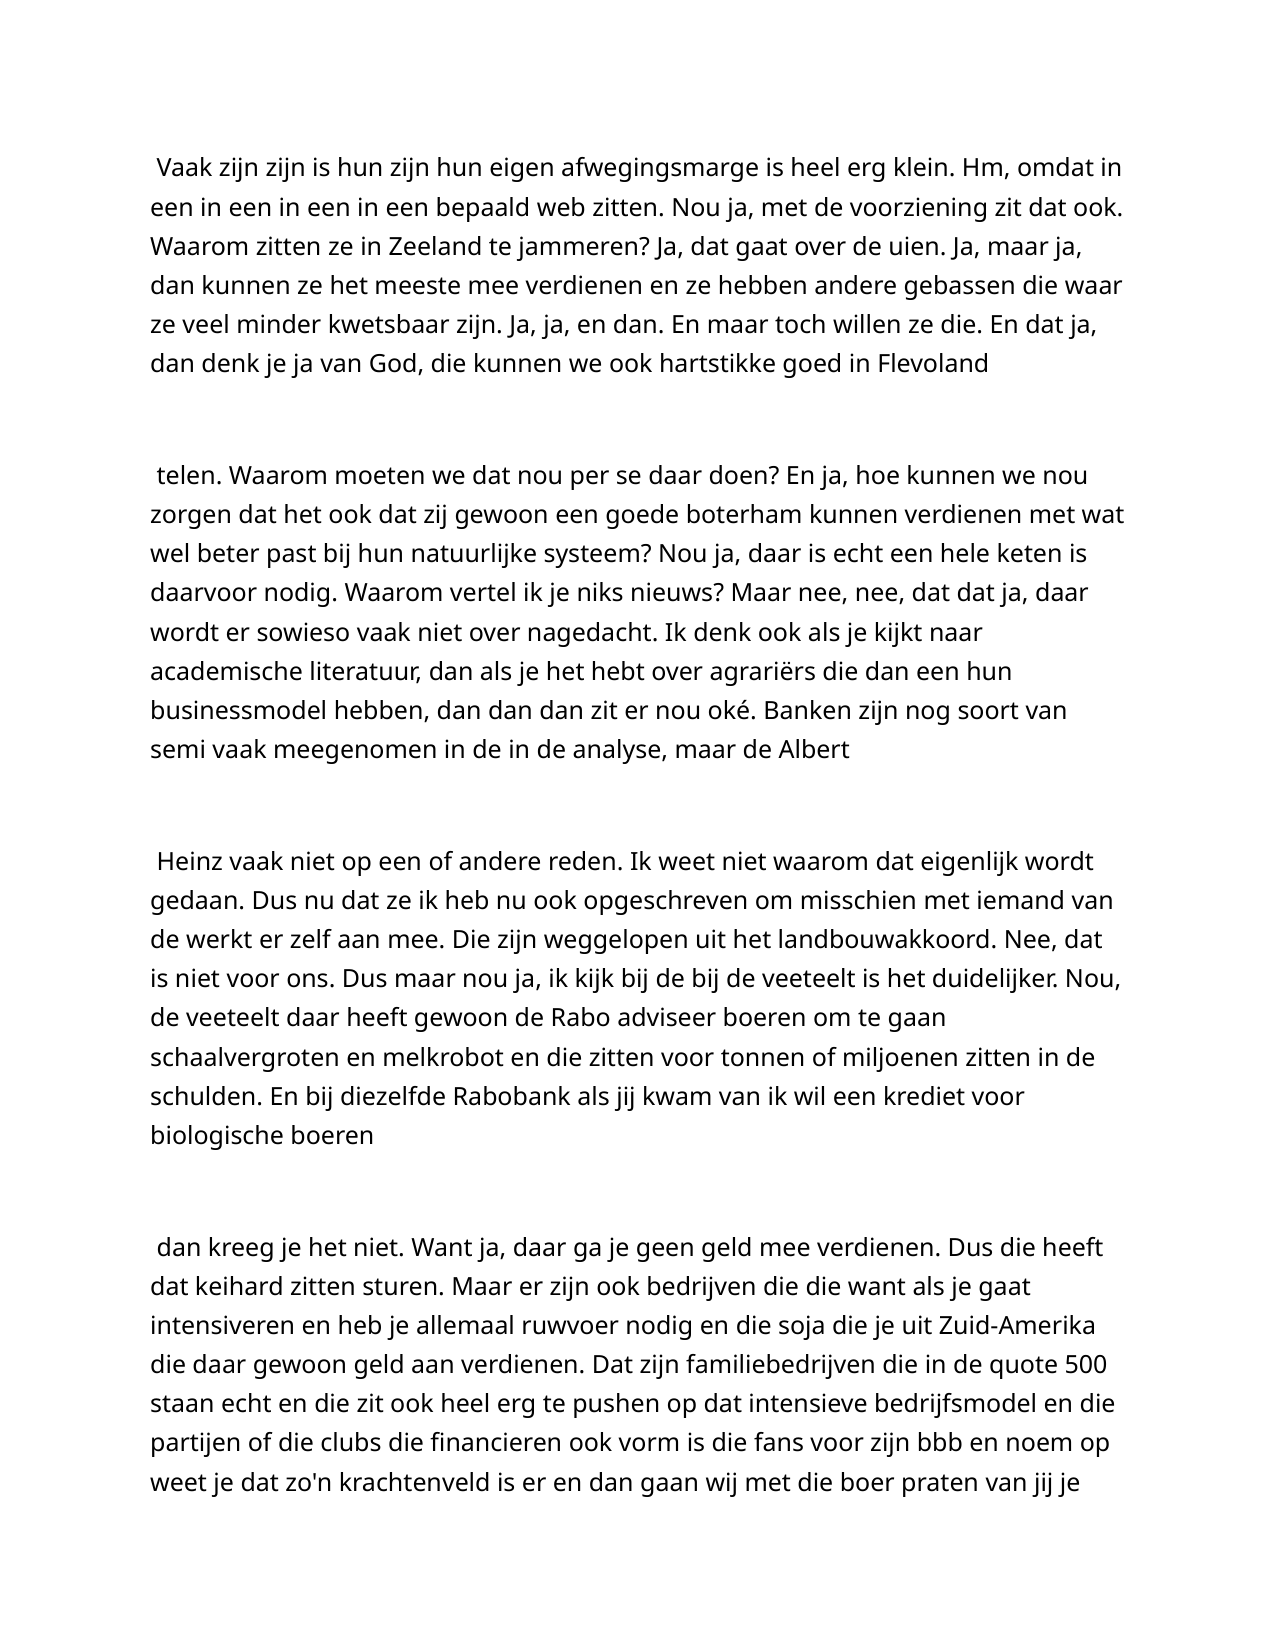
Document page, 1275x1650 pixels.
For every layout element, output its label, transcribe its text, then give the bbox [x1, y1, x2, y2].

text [150, 1229, 1125, 1498]
text Heinz vaak niet op een of andere reden. Ik weet niet waarom dat eigenlijk wordt gedaan. Dus nu dat ze ik heb nu ook opgeschreven om misschien met iemand van de werkt er zelf aan mee. Die zijn weggelopen uit het landbouwakkoord. Nee, dat is niet voor ons. Dus maar nou ja, ik kijk bij de bij de veeteelt is het duidelijker. Nou, de veeteelt daar heeft gewoon de Rabo adviseer boeren om te gaan schaalvergroten en melkrobot en die zitten voor tonnen of miljoenen zitten in de schulden. En bij diezelfde Rabobank als jij kwam van ik wil een krediet voor biologische boeren [150, 843, 1125, 1152]
text Vaak zijn zijn is hun zijn hun eigen afwegingsmarge is heel erg klein. Hm, omdat in een in een in een in een bepaald web zitten. Nou ja, met de voorziening zit dat ook. Waarom zitten ze in Zeeland te jammeren? Ja, dat gaat over de uien. Ja, maar ja, dan kunnen ze het meeste mee verdienen en ze hebben andere gebassen die waar ze veel minder kwetsbaar zijn. Ja, ja, en dan. En maar toch willen ze die. En dat ja, dan denk je ja van God, die kunnen we ook hartstikke goed in Flevoland [150, 150, 1125, 380]
text telen. Waarom moeten we dat nou per se daar doen? En ja, hoe kunnen we nou zorgen dat het ook dat zij gewoon een goede boterham kunnen verdienen met wat wel beter past bij hun natuurlijke systeem? Nou ja, daar is echt een hele keten is daarvoor nodig. Waarom vertel ik je niks nieuws? Maar nee, nee, dat dat ja, daar wordt er sowieso vaak niet over nagedacht. Ik denk ook als je kijkt naar academische literatuur, dan als je het hebt over agrariërs die dan een hun businessmodel hebben, dan dan dan zit er nou oké. Banken zijn nog soort van semi vaak meegenomen in de in de analyse, maar de Albert [150, 457, 1125, 766]
